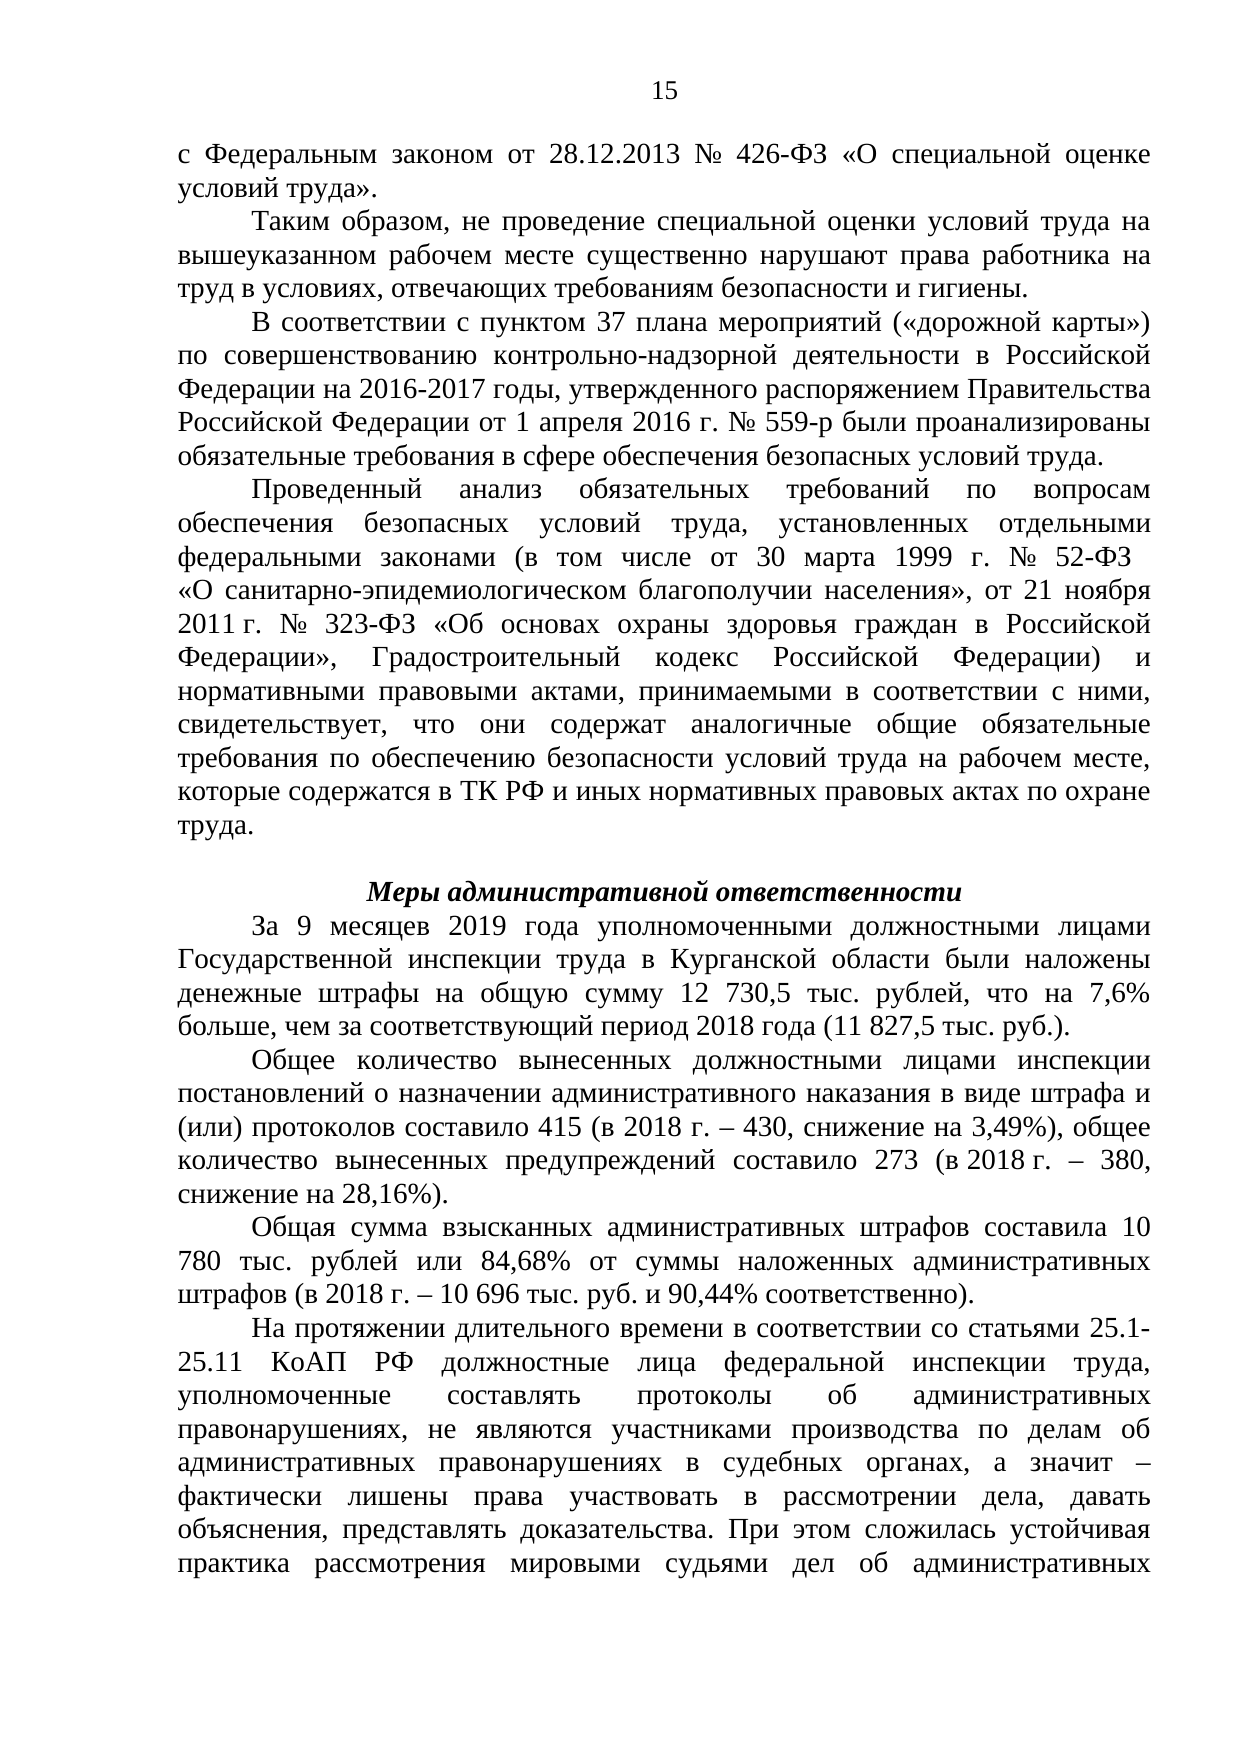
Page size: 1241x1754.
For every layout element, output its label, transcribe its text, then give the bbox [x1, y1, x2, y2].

text За 9 месяцев 2019 года уполномоченными должностными лицами Государственной инспекции труда в Курганской области были наложены денежные штрафы на общую сумму 12 730,5 тыс. рублей, что на 7,6% больше, чем за соответствующий период 2018 года (11 827,5 тыс. руб.). [177, 908, 1152, 1042]
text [177, 1310, 1152, 1578]
text Общее количество вынесенных должностными лицами инспекции постановлений о назначении административного наказания в виде штрафа и (или) протоколов составило 415 (в 2018 г. – 430, снижение на 3,49%), общее количество вынесенных предупреждений составило 273 (в 2018 г. – 380, снижение на 28,16%). [177, 1042, 1152, 1209]
text В соответствии с пунктом 37 плана мероприятий («дорожной карты») по совершенствованию контрольно-надзорной деятельности в Российской Федерации на 2016-2017 годы, утвержденного распоряжением Правительства Российской Федерации от 1 апреля 2016 г. № 559-р были проанализированы обязательные требования в сфере обеспечения безопасных условий труда. [177, 304, 1152, 472]
text Проведенный анализ обязательных требований по вопросам обеспечения безопасных условий труда, установленных отдельными федеральными законами (в том числе от 30 марта 1999 г. № 52-ФЗ «О санитарно-эпидемиологическом благополучии населения», от 21 ноября 2011 г. № 323-ФЗ «Об основах охраны здоровья граждан в Российской Федерации», Градостроительный кодекс Российской Федерации) и нормативными правовыми актами, принимаемыми в соответствии с ними, свидетельствует, что они содержат аналогичные общие обязательные требования по обеспечению безопасности условий труда на рабочем месте, которые содержатся в ТК РФ и иных нормативных правовых актах по охране труда. [177, 472, 1152, 841]
text Таким образом, не проведение специальной оценки условий труда на вышеуказанном рабочем месте существенно нарушают права работника на труд в условиях, отвечающих требованиям безопасности и гигиены. [177, 203, 1152, 304]
text Меры административной ответственности [177, 874, 1152, 908]
text Общая сумма взысканных административных штрафов составила 10 780 тыс. рублей или 84,68% от суммы наложенных административных штрафов (в 2018 г. – 10 696 тыс. руб. и 90,44% соответственно). [177, 1209, 1152, 1310]
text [177, 136, 1152, 203]
